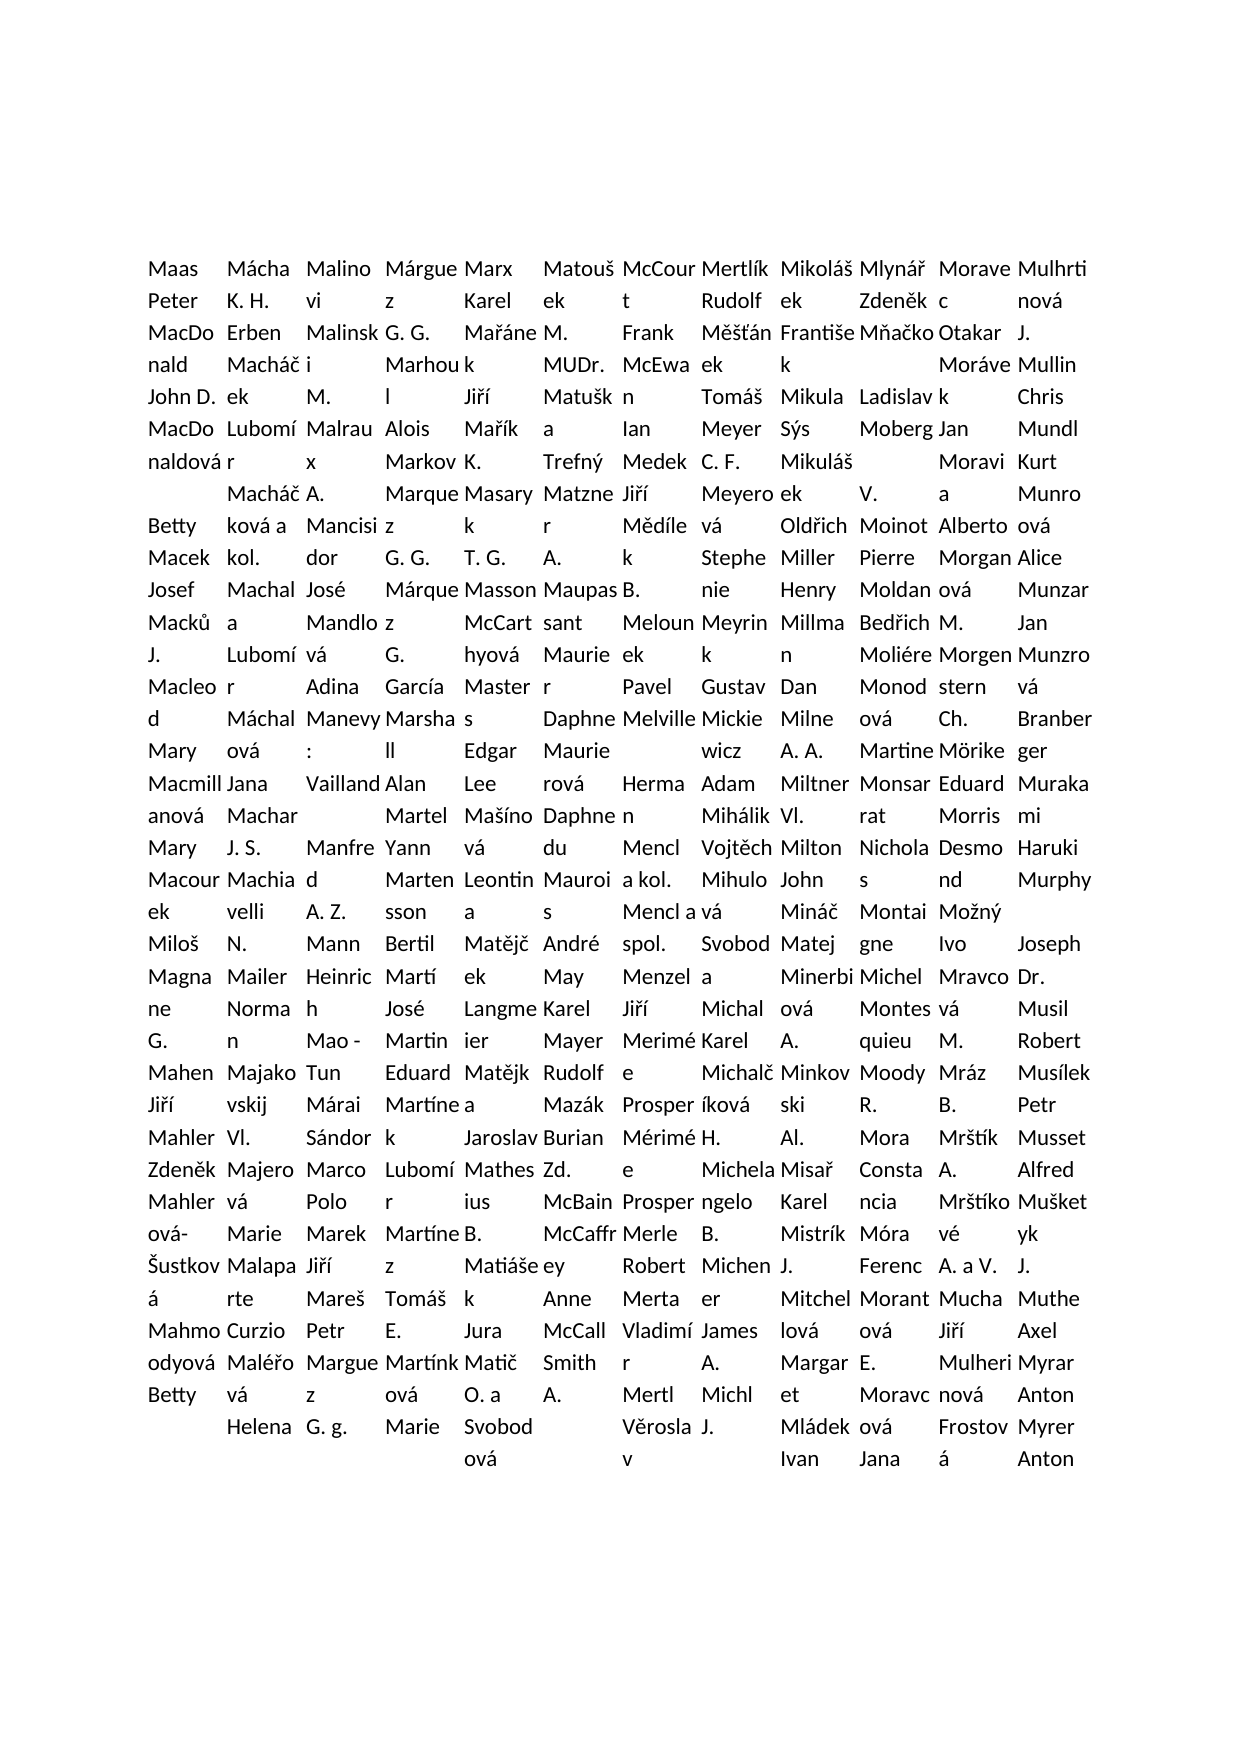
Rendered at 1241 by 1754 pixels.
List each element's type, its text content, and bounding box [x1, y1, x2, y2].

text Munzar Jan [1017, 576, 1093, 636]
text Mistrík J. [780, 1219, 855, 1279]
text Martin Eduard [385, 1026, 460, 1086]
text Marguez G. g. [306, 1348, 381, 1440]
text Mácha K. H. Erben [227, 254, 302, 346]
text Martensson Bertil [385, 865, 460, 958]
text Maurierová Daphne du [543, 736, 618, 861]
text Matoušek M. MUDr. [543, 254, 618, 378]
text Mlynář Zdeněk [859, 254, 934, 314]
text Mathesius B. [464, 1155, 539, 1247]
text Mertlík Rudolf [701, 254, 776, 314]
text Miltner Vl. [780, 769, 855, 829]
text MacDonald John D. [148, 318, 222, 410]
text Martínez Tomáš E. [385, 1219, 460, 1344]
text Munroová Alice [1017, 479, 1093, 571]
text Majakovskij Vl. [227, 1058, 302, 1151]
text Móra Ferenc [859, 1219, 934, 1279]
text Montaigne Michel [859, 897, 934, 990]
text Medek Jiří [622, 447, 697, 507]
text Matuška Trefný [543, 382, 618, 475]
text McCall Smith A. [543, 1316, 618, 1408]
text Mundl Kurt [1017, 414, 1093, 475]
text Mahlerová-Šustková [148, 1187, 222, 1312]
text Mikolášek František [780, 254, 855, 378]
text Mihálik Vojtěch [701, 801, 776, 861]
text Matějka Jaroslav [464, 1058, 539, 1151]
text Mňačko Ladislav [859, 318, 934, 410]
text Michener James A. [701, 1251, 776, 1376]
text Musílek Petr [1017, 1058, 1093, 1118]
text Márai Sándor [306, 1091, 381, 1151]
text Morganová M. [938, 543, 1013, 636]
text Marshall Alan [385, 704, 460, 797]
text Možný Ivo [938, 897, 1013, 958]
text Mérimée Prosper [622, 1123, 697, 1215]
text Mahler Zdeněk [148, 1123, 222, 1183]
text Malinovi [306, 254, 381, 314]
text Máchalová Jana [227, 704, 302, 797]
text Machiavelli N. [227, 865, 302, 958]
text Muthe Axel [1017, 1284, 1093, 1344]
text Marhoul Alois [385, 350, 460, 443]
text Minerbiová A. [780, 962, 855, 1054]
text Morávek Jan [938, 350, 1013, 443]
text Michelangelo B. [701, 1155, 776, 1247]
text Menzel Jiří [622, 962, 697, 1022]
text Magnane G. [148, 962, 222, 1054]
text Macleod Mary [148, 672, 222, 764]
text Matiášek Jura [464, 1251, 539, 1344]
text Moravec Otakar [938, 254, 1013, 346]
text Munzrová Branberger [1017, 640, 1093, 764]
text Morris Desmond [938, 801, 1013, 893]
text Minkovski Al. [780, 1058, 855, 1151]
text Marquez G. G. [385, 479, 460, 571]
text Malraux A. [306, 414, 381, 507]
text Meyerová Stephenie [701, 479, 776, 603]
text Mucha Jiří [938, 1284, 1013, 1344]
text Mertl Věroslav [622, 1380, 697, 1473]
text Mináč Matej [780, 897, 855, 958]
text Majerová Marie [227, 1155, 302, 1247]
text Michalčíková H. [701, 1058, 776, 1151]
text Misař Karel [780, 1155, 855, 1215]
text Mahmoodyová Betty [148, 1316, 222, 1408]
text Miller Henry [780, 543, 855, 603]
text Mrštík A. [938, 1123, 1013, 1183]
text Merta Vladimír [622, 1284, 697, 1376]
text Mikulášek Oldřich [780, 447, 855, 539]
text Moinot Pierre [859, 511, 934, 571]
text Macháčková a kol. [227, 479, 302, 571]
text Moldan Bedřich [859, 576, 934, 636]
text Moravia Alberto [938, 447, 1013, 539]
text Myrer Anton [1017, 1412, 1093, 1473]
text Matič O. a Svobodová [464, 1348, 539, 1473]
text Mravcová M. [938, 962, 1013, 1054]
text Martínková Marie [385, 1348, 460, 1440]
text Masaryk T. G. [464, 479, 539, 571]
text Milton John [780, 833, 855, 893]
text Maupassant [543, 576, 618, 636]
text Mandlová Adina [306, 608, 381, 700]
text Martí José [385, 962, 460, 1022]
text Manevy: Vailland [306, 704, 381, 829]
text McCourt Frank [622, 254, 697, 346]
text May Karel [543, 962, 618, 1022]
text Malinski M. [306, 318, 381, 410]
text Mencl a spol. [622, 897, 697, 958]
text Musset Alfred [1017, 1123, 1093, 1183]
text Mancisidor José [306, 511, 381, 603]
text Marx Karel [464, 254, 539, 314]
text Markov [385, 447, 460, 475]
text Marco Polo [306, 1155, 381, 1215]
text Mihulová Svoboda [701, 865, 776, 990]
text Maurois André [543, 865, 618, 958]
text Mullin Chris [1017, 350, 1093, 410]
text Mařánek Jiří [464, 318, 539, 410]
text Mrštíkové A. a V. [938, 1187, 1013, 1279]
text Moliére [859, 640, 934, 668]
text Morantová E. [859, 1284, 934, 1376]
text Mulherinová Frostová [938, 1348, 1013, 1473]
text Mědílek B. [622, 511, 697, 603]
text Márquez G. García [385, 576, 460, 700]
text Mickiewicz Adam [701, 704, 776, 797]
text Monodová Martine [859, 672, 934, 764]
text Murphy Joseph Dr. [1017, 865, 1093, 990]
text McCaffrey Anne [543, 1219, 618, 1312]
text Mařík K. [464, 414, 539, 475]
text Macmillanová Mary [148, 769, 222, 861]
text Mao - Tun [306, 1026, 381, 1086]
text Maas Peter [148, 254, 222, 314]
text Moberg V. [859, 414, 934, 507]
text McEwan Ian [622, 350, 697, 443]
text Melounek Pavel [622, 608, 697, 700]
text Millman Dan [780, 608, 855, 700]
text Macháček Lubomír [227, 350, 302, 475]
text McBain [543, 1187, 618, 1215]
text Merimée Prosper [622, 1026, 697, 1118]
text Mulhrtinová J. [1017, 254, 1093, 346]
text Mailer Norman [227, 962, 302, 1054]
text Mitchellová Margaret [780, 1284, 855, 1408]
text Mikula Sýs [780, 382, 855, 443]
text Malaparte Curzio [227, 1251, 302, 1344]
text Melville Herman [622, 704, 697, 829]
text Mareš Petr [306, 1284, 381, 1344]
text Macků J. [148, 608, 222, 668]
text Machala Lubomír [227, 576, 302, 700]
text Macek Josef [148, 543, 222, 603]
text Monsarrat Nicholas [859, 769, 934, 893]
text Matějček Langmeier [464, 929, 539, 1054]
text Masson McCarthyová [464, 576, 539, 668]
text Měšťánek Tomáš [701, 318, 776, 410]
text Mašínová Leontina [464, 801, 539, 925]
text Mencl a kol. [622, 833, 697, 893]
text Marek Jiří [306, 1219, 381, 1279]
text Mládek Ivan [780, 1412, 855, 1473]
text Masters Edgar Lee [464, 672, 539, 797]
text Meyrink Gustav [701, 608, 776, 700]
text Moody R. [859, 1058, 934, 1118]
text Mann Heinrich [306, 929, 381, 1022]
text Mayer Rudolf [543, 1026, 618, 1086]
text Mörike Eduard [938, 736, 1013, 797]
text Manfred A. Z. [306, 833, 381, 925]
text MacDonaldová Betty [148, 414, 222, 539]
text Moravcová Jana [859, 1380, 934, 1473]
text Mráz B. [938, 1058, 1013, 1118]
text Murakami Haruki [1017, 769, 1093, 861]
text Maléřová Helena [227, 1348, 302, 1440]
text Matzner A. [543, 479, 618, 571]
text Morgenstern Ch. [938, 640, 1013, 732]
text Mahen Jiří [148, 1058, 222, 1118]
text Meyer C. F. [701, 414, 776, 475]
text Montesquieu [859, 994, 934, 1054]
text Márguez G. G. [385, 254, 460, 346]
text Mazák Burian Zd. [543, 1091, 618, 1183]
text Musil Robert [1017, 994, 1093, 1054]
text Milne A. A. [780, 704, 855, 764]
text Mušketyk J. [1017, 1187, 1093, 1279]
text Macourek Miloš [148, 865, 222, 958]
text Machar J. S. [227, 801, 302, 861]
text Michal Karel [701, 994, 776, 1054]
text Myrar Anton [1017, 1348, 1093, 1408]
text Mora Constancia [859, 1123, 934, 1215]
text Maurier Daphne [543, 640, 618, 732]
text Merle Robert [622, 1219, 697, 1279]
text Martínek Lubomír [385, 1091, 460, 1215]
text Martel Yann [385, 801, 460, 861]
text Michl J. [701, 1380, 776, 1440]
